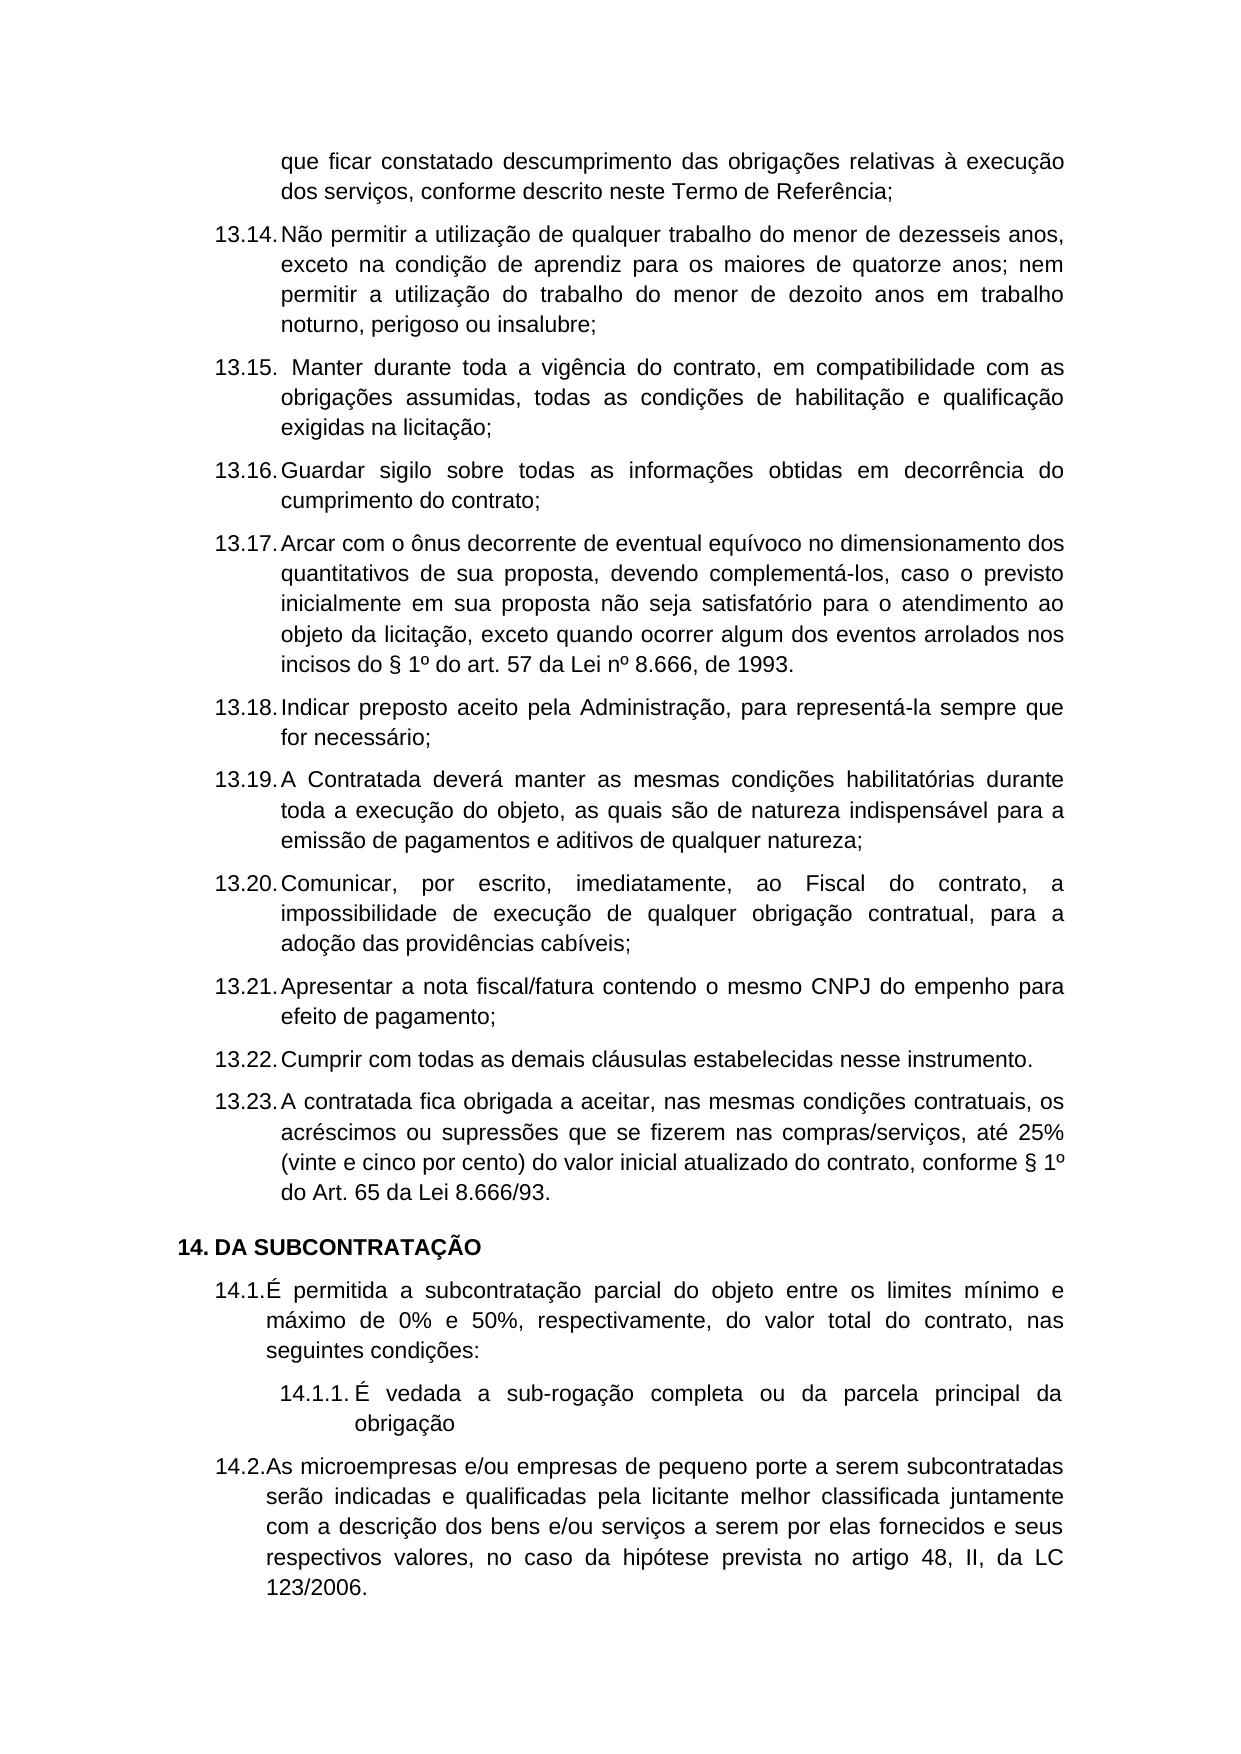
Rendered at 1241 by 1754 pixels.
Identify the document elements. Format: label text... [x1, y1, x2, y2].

list Cumprir com todas as demais cláusulas estabelecidas nesse instrumento. [214, 1046, 1065, 1072]
list Indicar preposto aceito pela Administração, para representá-la sempre que for necessário; [214, 693, 1065, 750]
list Guardar sigilo sobre todas as informações obtidas em decorrência do cumprimento do contrato; [214, 457, 1065, 513]
list Não permitir a utilização de qualquer trabalho do menor de dezesseis anos, exceto na condição de aprendiz para os maiores de quatorze anos; nem permitir a utilização do trabalho do menor de dezoito anos em trabalho noturno, perigoso ou insalubre; [214, 221, 1065, 337]
list Arcar com o ônus decorrente de eventual equívoco no dimensionamento dos quantitativos de sua proposta, devendo complementá-los, caso o previsto inicialmente em sua proposta não seja satisfatório para o atendimento ao objeto da licitação, exceto quando ocorrer algum dos eventos arrolados nos incisos do § 1º do art. 57 da Lei nº 8.666, de 1993. [214, 530, 1065, 677]
list DA SUBCONTRATAÇÃO [177, 1234, 1063, 1260]
list Manter durante toda a vigência do contrato, em compatibilidade com as obrigações assumidas, todas as condições de habilitação e qualificação exigidas na licitação; [214, 354, 1065, 441]
list As microempresas e/ou empresas de pequeno porte a serem subcontratadas serão indicadas e qualificadas pela licitante melhor classificada juntamente com a descrição dos bens e/ou serviços a serem por elas fornecidos e seus respectivos valores, no caso da hipótese prevista no artigo 48, II, da LC 123/2006. [215, 1453, 1065, 1600]
list A Contratada deverá manter as mesmas condições habilitatórias durante toda a execução do objeto, as quais são de natureza indispensável para a emissão de pagamentos e aditivos de qualquer natureza; [214, 766, 1065, 853]
list A contratada fica obrigada a aceitar, nas mesmas condições contratuais, os acréscimos ou supressões que se fizerem nas compras/serviços, até 25% (vinte e cinco por cento) do valor inicial atualizado do contrato, conforme § 1º do Art. 65 da Lei 8.666/93. [214, 1088, 1065, 1205]
list É vedada a sub-rogação completa ou da parcela principal da obrigação [279, 1380, 1063, 1436]
list Comunicar, por escrito, imediatamente, ao Fiscal do contrato, a impossibilidade de execução de qualquer obrigação contratual, para a adoção das providências cabíveis; [214, 869, 1065, 956]
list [214, 148, 1065, 204]
list É permitida a subcontratação parcial do objeto entre os limites mínimo e máximo de 0% e 50%, respectivamente, do valor total do contrato, nas seguintes condições: [214, 1277, 1065, 1363]
list Apresentar a nota fiscal/fatura contendo o mesmo CNPJ do empenho para efeito de pagamento; [214, 973, 1065, 1029]
